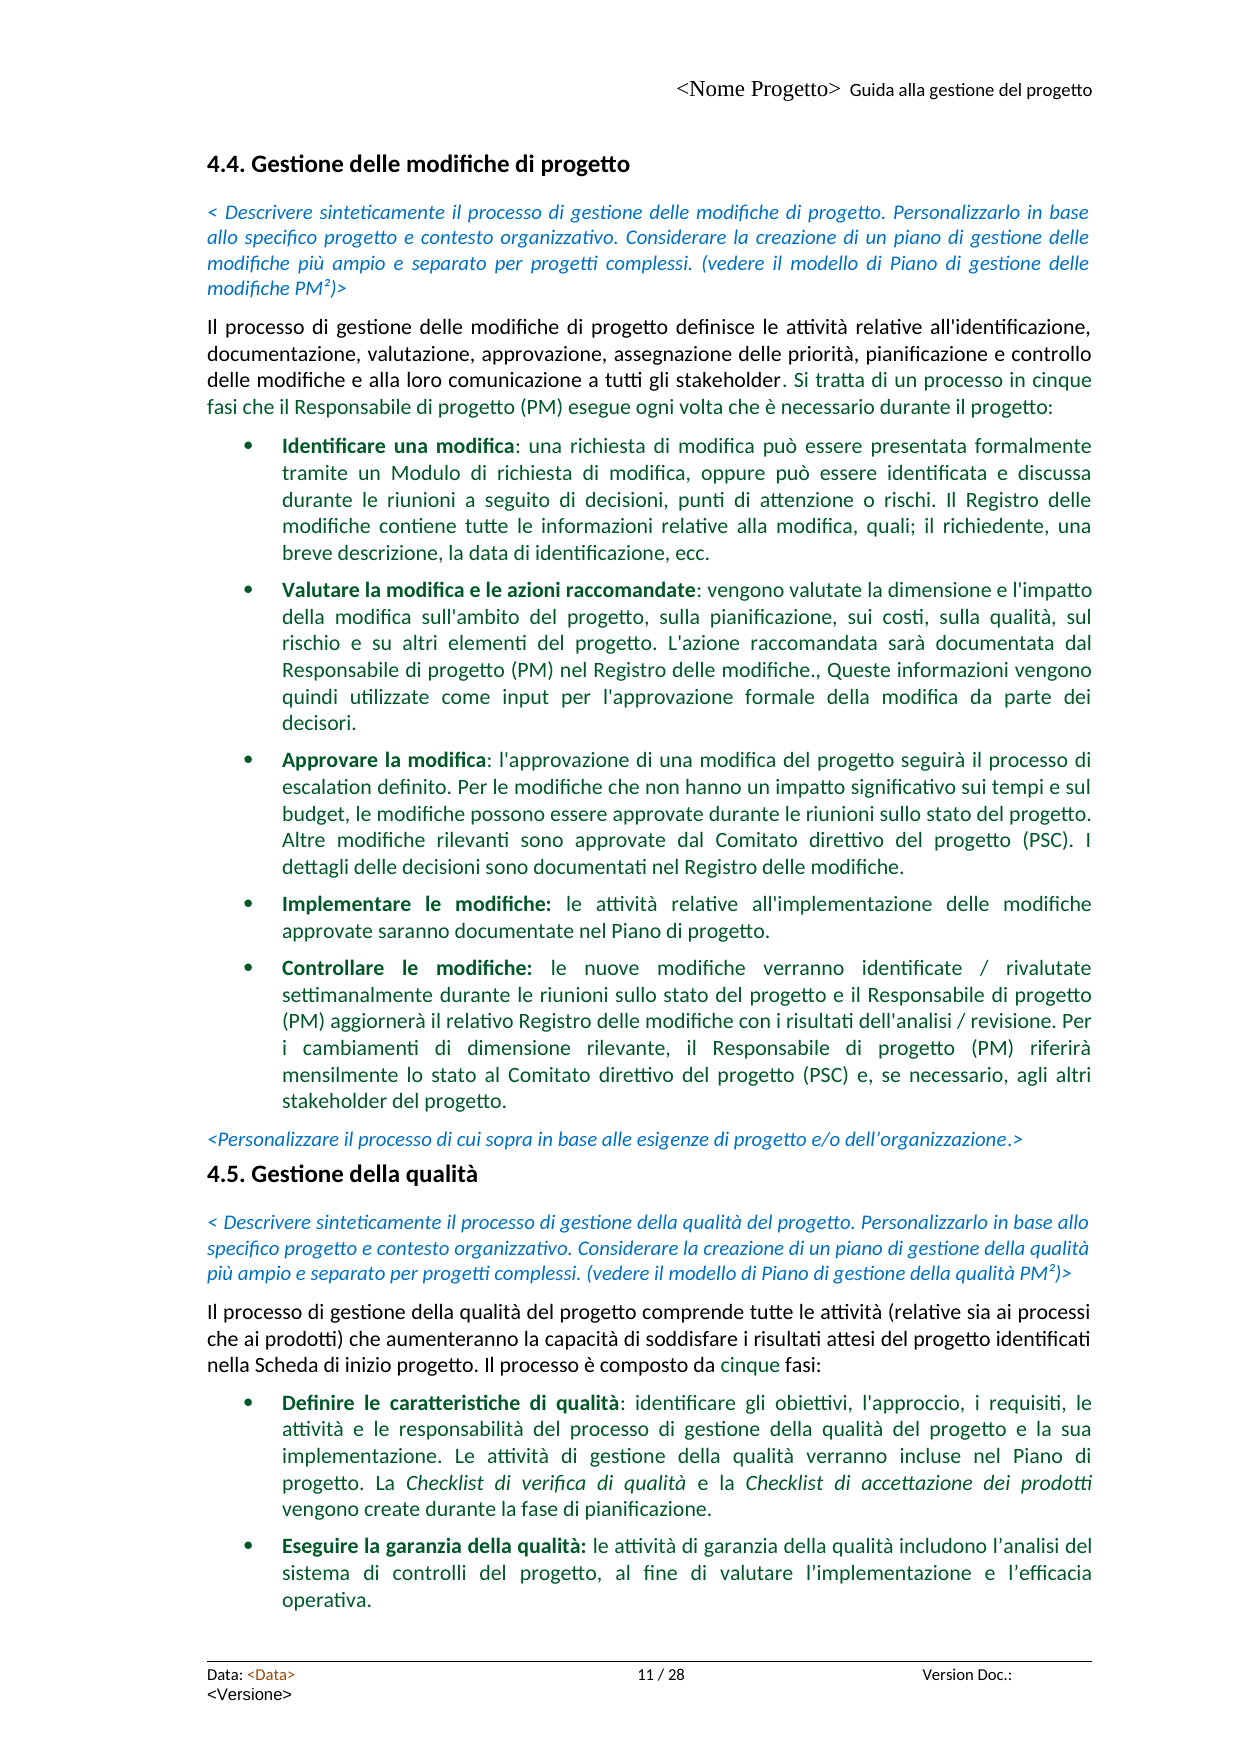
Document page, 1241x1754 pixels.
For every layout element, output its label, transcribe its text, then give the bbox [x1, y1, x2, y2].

subtitle Gestione della qualità [207, 1158, 1092, 1189]
text < Descrivere sinteticamente il processo di gestione delle modifiche di progetto. Personalizzarlo in base allo specifico progetto e contesto organizzativo. Considerare la creazione di un piano di gestione delle modifiche più ampio e separato per progetti complessi. (vedere il modello di Piano di gestione delle modifiche PM²)> [207, 199, 1092, 301]
list Eseguire la garanzia della qualità: le attività di garanzia della qualità includono l’analisi del sistema di controlli del progetto, al fine di valutare l’implementazione e l’efficacia operativa. [244, 1532, 1092, 1612]
text < Descrivere sinteticamente il processo di gestione della qualità del progetto. Personalizzarlo in base allo specifico progetto e contesto organizzativo. Considerare la creazione di un piano di gestione della qualità più ampio e separato per progetti complessi. (vedere il modello di Piano di gestione della qualità PM²)> [207, 1209, 1092, 1286]
text <Personalizzare il processo di cui sopra in base alle esigenze di progetto e/o dell’organizzazione.> [207, 1127, 1092, 1152]
list Valutare la modifica e le azioni raccomandate: vengono valutate la dimensione e l'impatto della modifica sull'ambito del progetto, sulla pianificazione, sui costi, sulla qualità, sul rischio e su altri elementi del progetto. L'azione raccomandata sarà documentata dal Responsabile di progetto (PM) nel Registro delle modifiche., Queste informazioni vengono quindi utilizzate come input per l'approvazione formale della modifica da parte dei decisori. [244, 576, 1092, 736]
subtitle Gestione delle modifiche di progetto [207, 148, 1092, 178]
list Controllare le modifiche: le nuove modifiche verranno identificate / rivalutate settimanalmente durante le riunioni sullo stato del progetto e il Responsabile di progetto (PM) aggiornerà il relativo Registro delle modifiche con i risultati dell'analisi / revisione. Per i cambiamenti di dimensione rilevante, il Responsabile di progetto (PM) riferirà mensilmente lo stato al Comitato direttivo del progetto (PSC) e, se necessario, agli altri stakeholder del progetto. [244, 954, 1092, 1114]
text Il processo di gestione delle modifiche di progetto definisce le attività relative all'identificazione, documentazione, valutazione, approvazione, assegnazione delle priorità, pianificazione e controllo delle modifiche e alla loro comunicazione a tutti gli stakeholder. Si tratta di un processo in cinque fasi che il Responsabile di progetto (PM) esegue ogni volta che è necessario durante il progetto: [207, 313, 1092, 420]
list Identificare una modifica: una richiesta di modifica può essere presentata formalmente tramite un Modulo di richiesta di modifica, oppure può essere identificata e discussa durante le riunioni a seguito di decisioni, punti di attenzione o rischi. Il Registro delle modifiche contiene tutte le informazioni relative alla modifica, quali; il richiedente, una breve descrizione, la data di identificazione, ecc. [244, 432, 1092, 566]
list Implementare le modifiche: le attività relative all'implementazione delle modifiche approvate saranno documentate nel Piano di progetto. [244, 890, 1092, 944]
list Definire le caratteristiche di qualità: identificare gli obiettivi, l'approccio, i requisiti, le attività e le responsabilità del processo di gestione della qualità del progetto e la sua implementazione. Le attività di gestione della qualità verranno incluse nel Piano di progetto. La Checklist di verifica di qualità e la Checklist di accettazione dei prodotti vengono create durante la fase di pianificazione. [244, 1389, 1092, 1522]
text Il processo di gestione della qualità del progetto comprende tutte le attività (relative sia ai processi che ai prodotti) che aumenteranno la capacità di soddisfare i risultati attesi del progetto identificati nella Scheda di inizio progetto. Il processo è composto da cinque fasi: [207, 1298, 1092, 1378]
list Approvare la modifica: l'approvazione di una modifica del progetto seguirà il processo di escalation definito. Per le modifiche che non hanno un impatto significativo sui tempi e sul budget, le modifiche possono essere approvate durante le riunioni sullo stato del progetto. Altre modifiche rilevanti sono approvate dal Comitato direttivo del progetto (PSC). I dettagli delle decisioni sono documentati nel Registro delle modifiche. [244, 747, 1092, 880]
